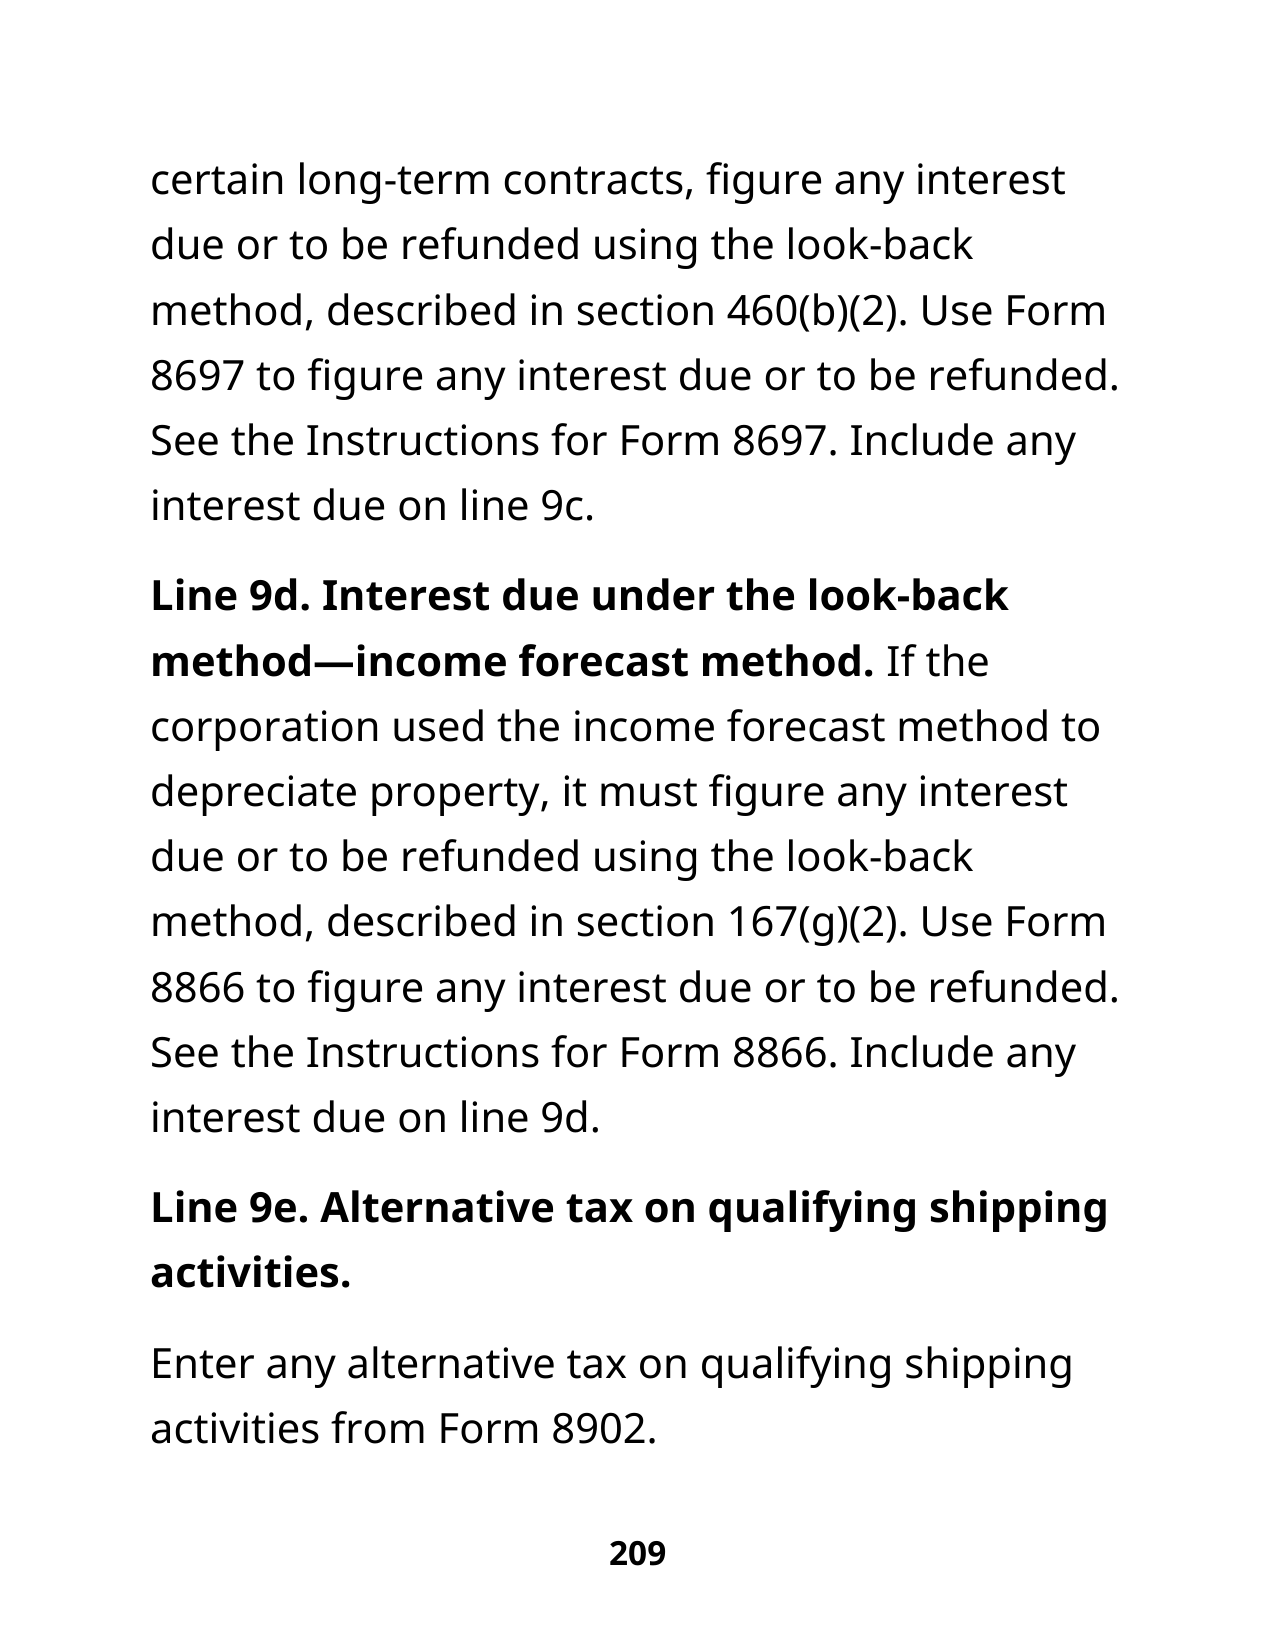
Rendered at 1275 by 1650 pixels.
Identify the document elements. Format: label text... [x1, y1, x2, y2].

text Line 9d. Interest due under the look-back method—income forecast method. If the corporation used the income forecast method to depreciate property, it must figure any interest due or to be refunded using the look-back method, described in section 167(g)(2). Use Form 8866 to figure any interest due or to be refunded. See the Instructions for Form 8866. Include any interest due on line 9d. [150, 566, 1125, 1145]
text Line 9e. Alternative tax on qualifying shipping activities. [150, 1178, 1125, 1300]
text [150, 150, 1125, 533]
text Enter any alternative tax on qualifying shipping activities from Form 8902. [150, 1333, 1125, 1456]
